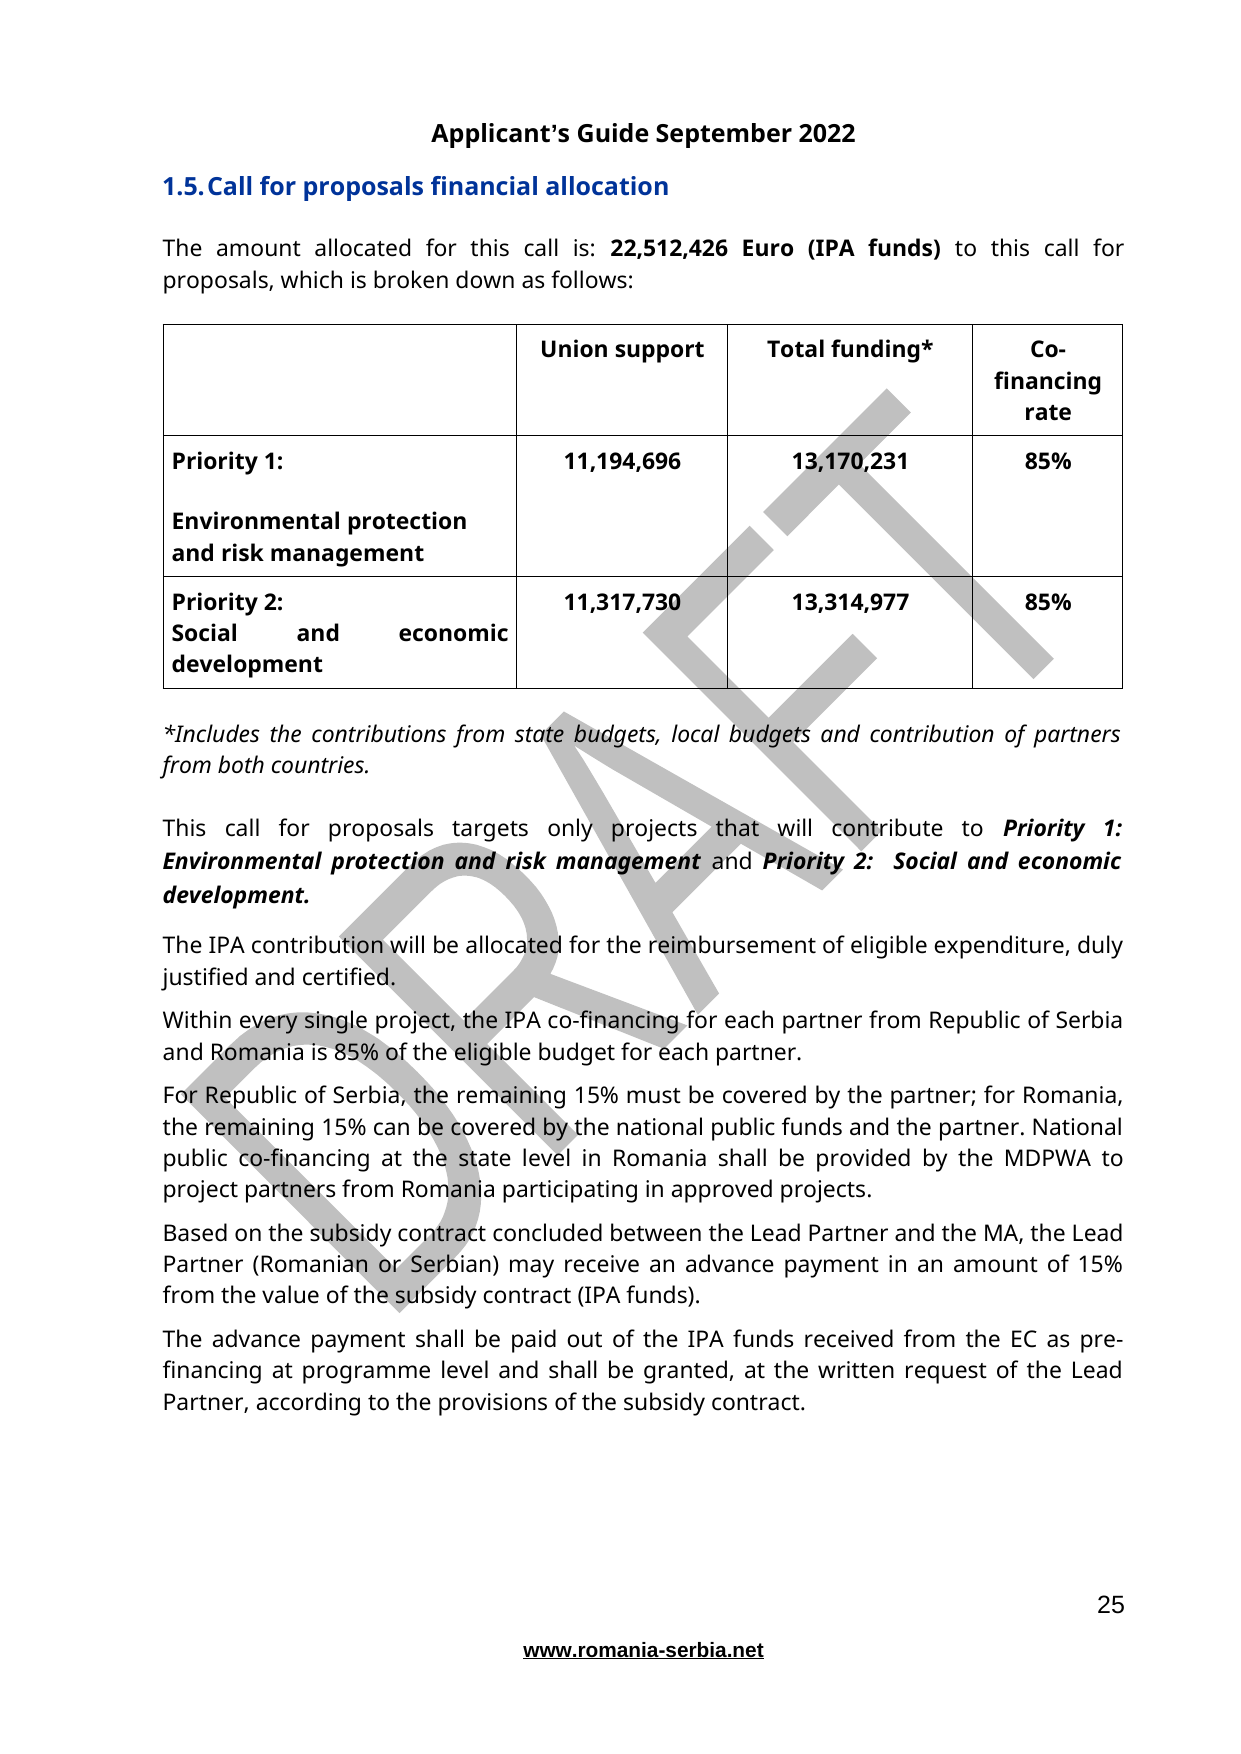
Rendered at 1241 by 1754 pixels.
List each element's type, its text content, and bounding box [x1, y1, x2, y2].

table_cell 11,317,730 [517, 577, 727, 687]
text Within every single project, the IPA co-financing for each partner from Republic of Serbia and Romania is 85% of the eligible budget for each partner. [162, 1004, 1124, 1067]
text The advance payment shall be paid out of the IPA funds received from the EC as pre-financing at programme level and shall be granted, at the written request of the Lead Partner, according to the provisions of the subsidy contract. [162, 1323, 1124, 1417]
table_header Total funding* [728, 325, 972, 435]
table_cell 11,194,696 [517, 436, 727, 576]
text The IPA contribution will be allocated for the reimbursement of eligible expenditure, duly justified and certified. [162, 929, 1124, 992]
table_cell 85% [973, 577, 1122, 687]
table_header Union support [517, 325, 727, 435]
table_cell 13,314,977 [728, 577, 972, 687]
text *Includes the contributions from state budgets, local budgets and contribution of partners from both countries. [162, 718, 1124, 780]
table_cell 85% [973, 436, 1122, 576]
table_cell 13,170,231 [728, 436, 972, 576]
subtitle Call for proposals financial allocation [162, 169, 1124, 203]
text The amount allocated for this call is: 22,512,426 Euro (IPA funds) to this call for proposals, which is broken down as follows: [162, 232, 1124, 295]
table_cell Priority 1: Environmental protection and risk management [164, 436, 516, 576]
table_header Co-financing rate [973, 325, 1122, 435]
text Based on the subsidy contract concluded between the Lead Partner and the MA, the Lead Partner (Romanian or Serbian) may receive an advance payment in an amount of 15% from the value of the subsidy contract (IPA funds). [162, 1217, 1124, 1311]
table_header [164, 325, 516, 435]
text For Republic of Serbia, the remaining 15% must be covered by the partner; for Romania, the remaining 15% can be covered by the national public funds and the partner. National public co-financing at the state level in Romania shall be provided by the MDPWA to project partners from Romania participating in approved projects. [162, 1079, 1124, 1204]
text This call for proposals targets only projects that will contribute to Priority 1: Environmental protection and risk management and Priority 2: Social and economic development. [162, 811, 1124, 910]
table_cell Priority 2: Social and economic development [164, 577, 516, 687]
